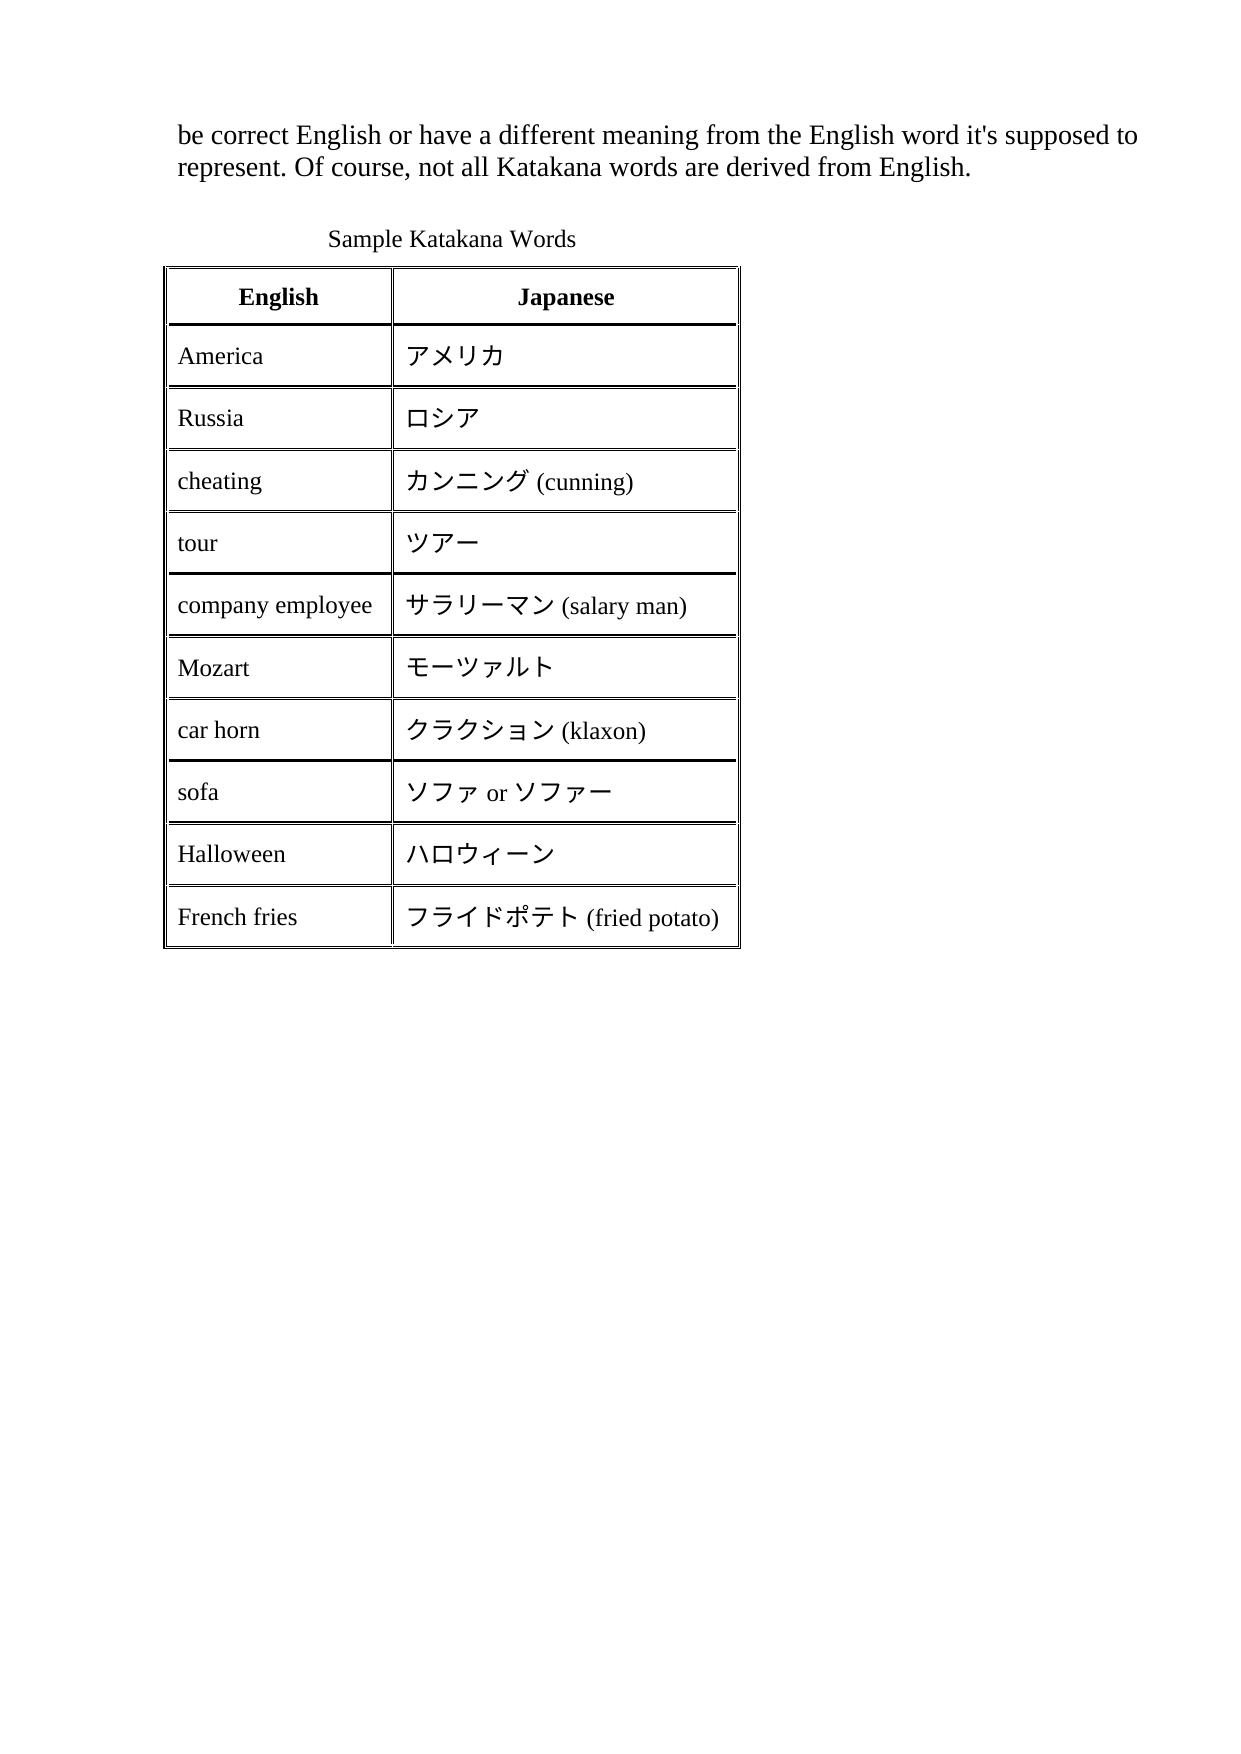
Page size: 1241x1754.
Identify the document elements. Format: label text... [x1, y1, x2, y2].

table_cell ツアー [393, 510, 739, 572]
table_cell car horn [165, 697, 393, 759]
table_cell クラクション (klaxon) [393, 697, 739, 759]
table_cell Russia [167, 385, 391, 447]
table_cell company employee [167, 572, 391, 634]
table_cell ロシア [394, 385, 738, 447]
table_cell サラリーマン (salary man) [394, 572, 738, 634]
table_cell アメリカ [394, 323, 739, 385]
table_cell Mozart [167, 634, 391, 697]
table_cell French fries [167, 884, 393, 946]
table_cell cheating [167, 448, 391, 510]
table_header Sample Katakana Words [165, 212, 739, 266]
table_cell ソファ or ソファー [394, 759, 738, 821]
table_cell sofa [167, 759, 391, 821]
table_cell America [165, 323, 391, 385]
table_cell ハロウィーン [394, 821, 738, 883]
table_cell カンニング (cunning) [394, 448, 738, 510]
table_cell フライドポテト (fried potato) [393, 884, 738, 946]
table_cell Japanese [393, 266, 739, 323]
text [177, 118, 1152, 183]
table_cell Halloween [167, 821, 391, 883]
table_cell モーツァルト [394, 634, 738, 697]
table_cell English [165, 266, 393, 323]
table_cell tour [165, 510, 393, 572]
